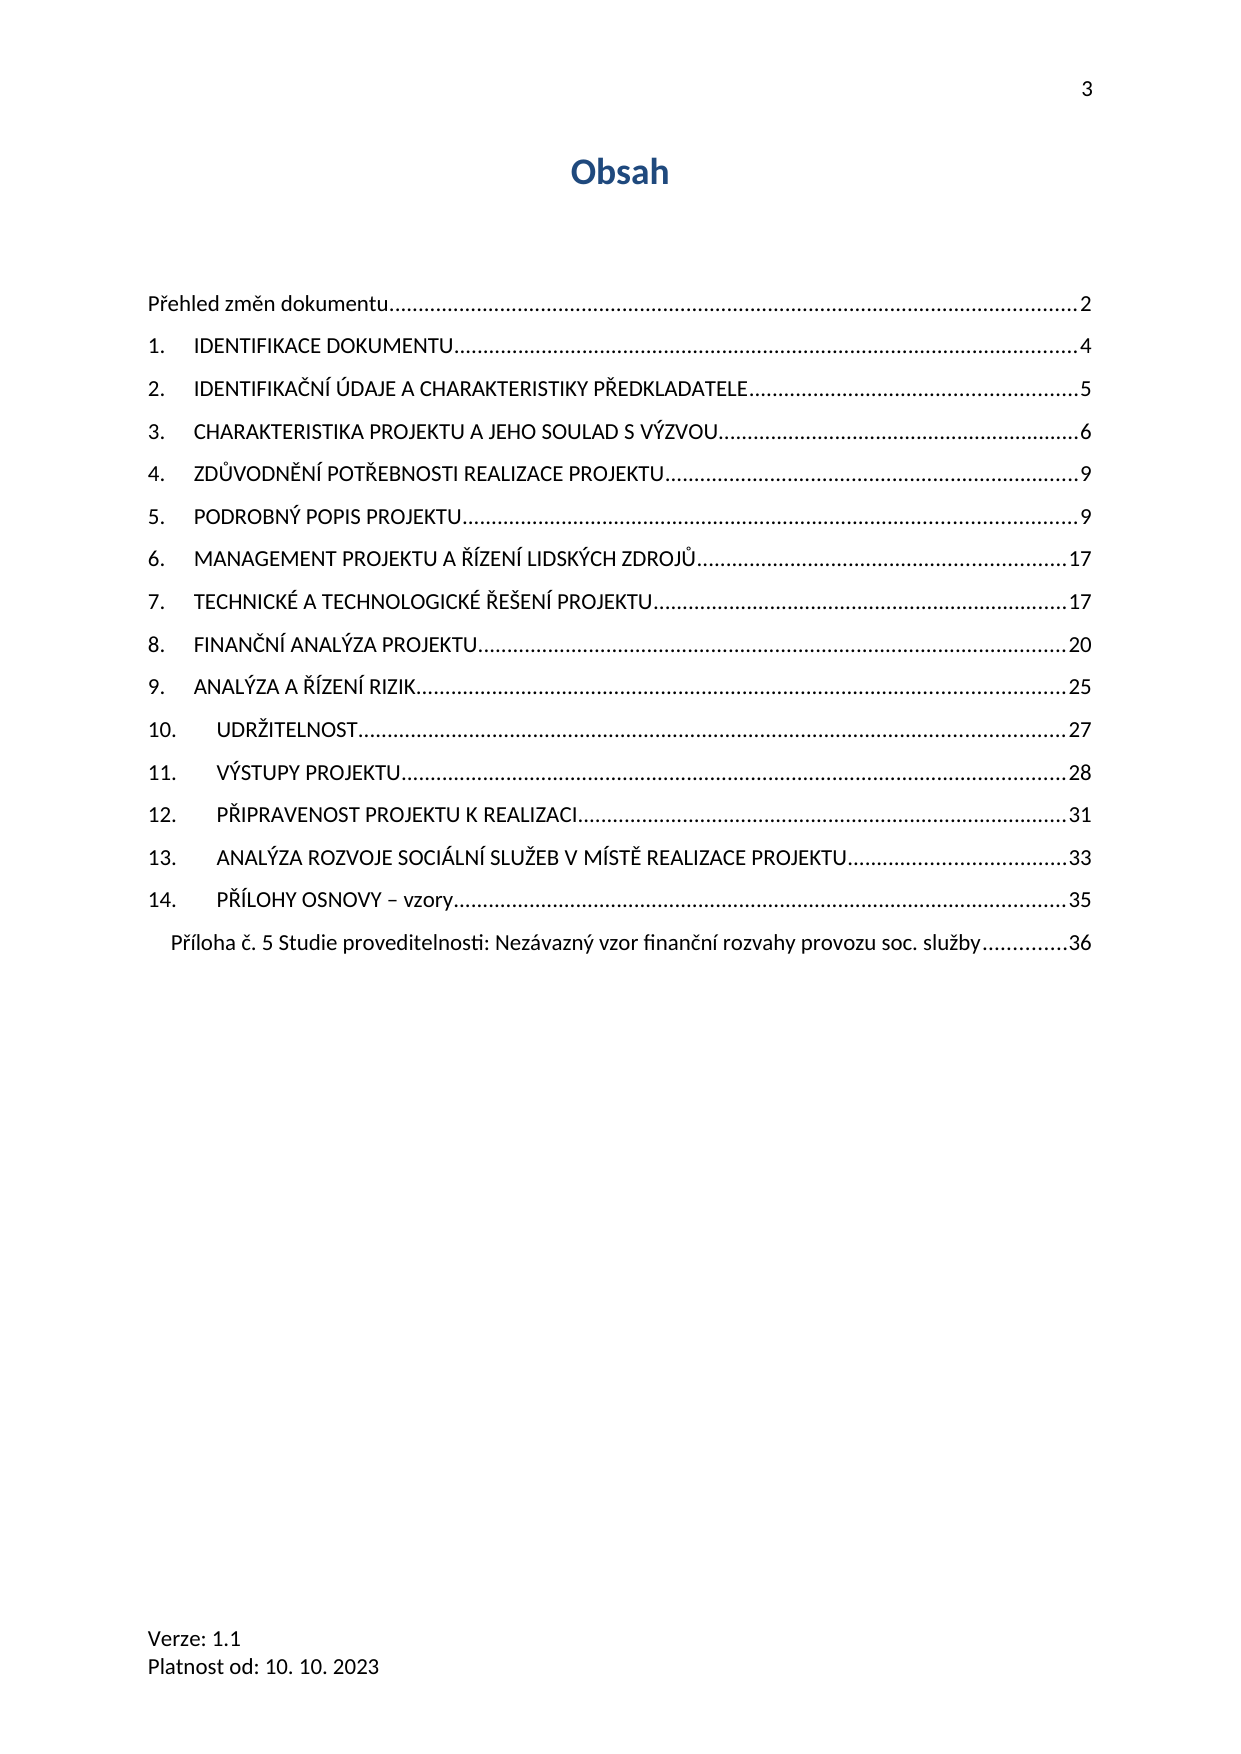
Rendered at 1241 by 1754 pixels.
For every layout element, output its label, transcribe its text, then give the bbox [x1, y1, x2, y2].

text Obsah [148, 148, 1092, 193]
